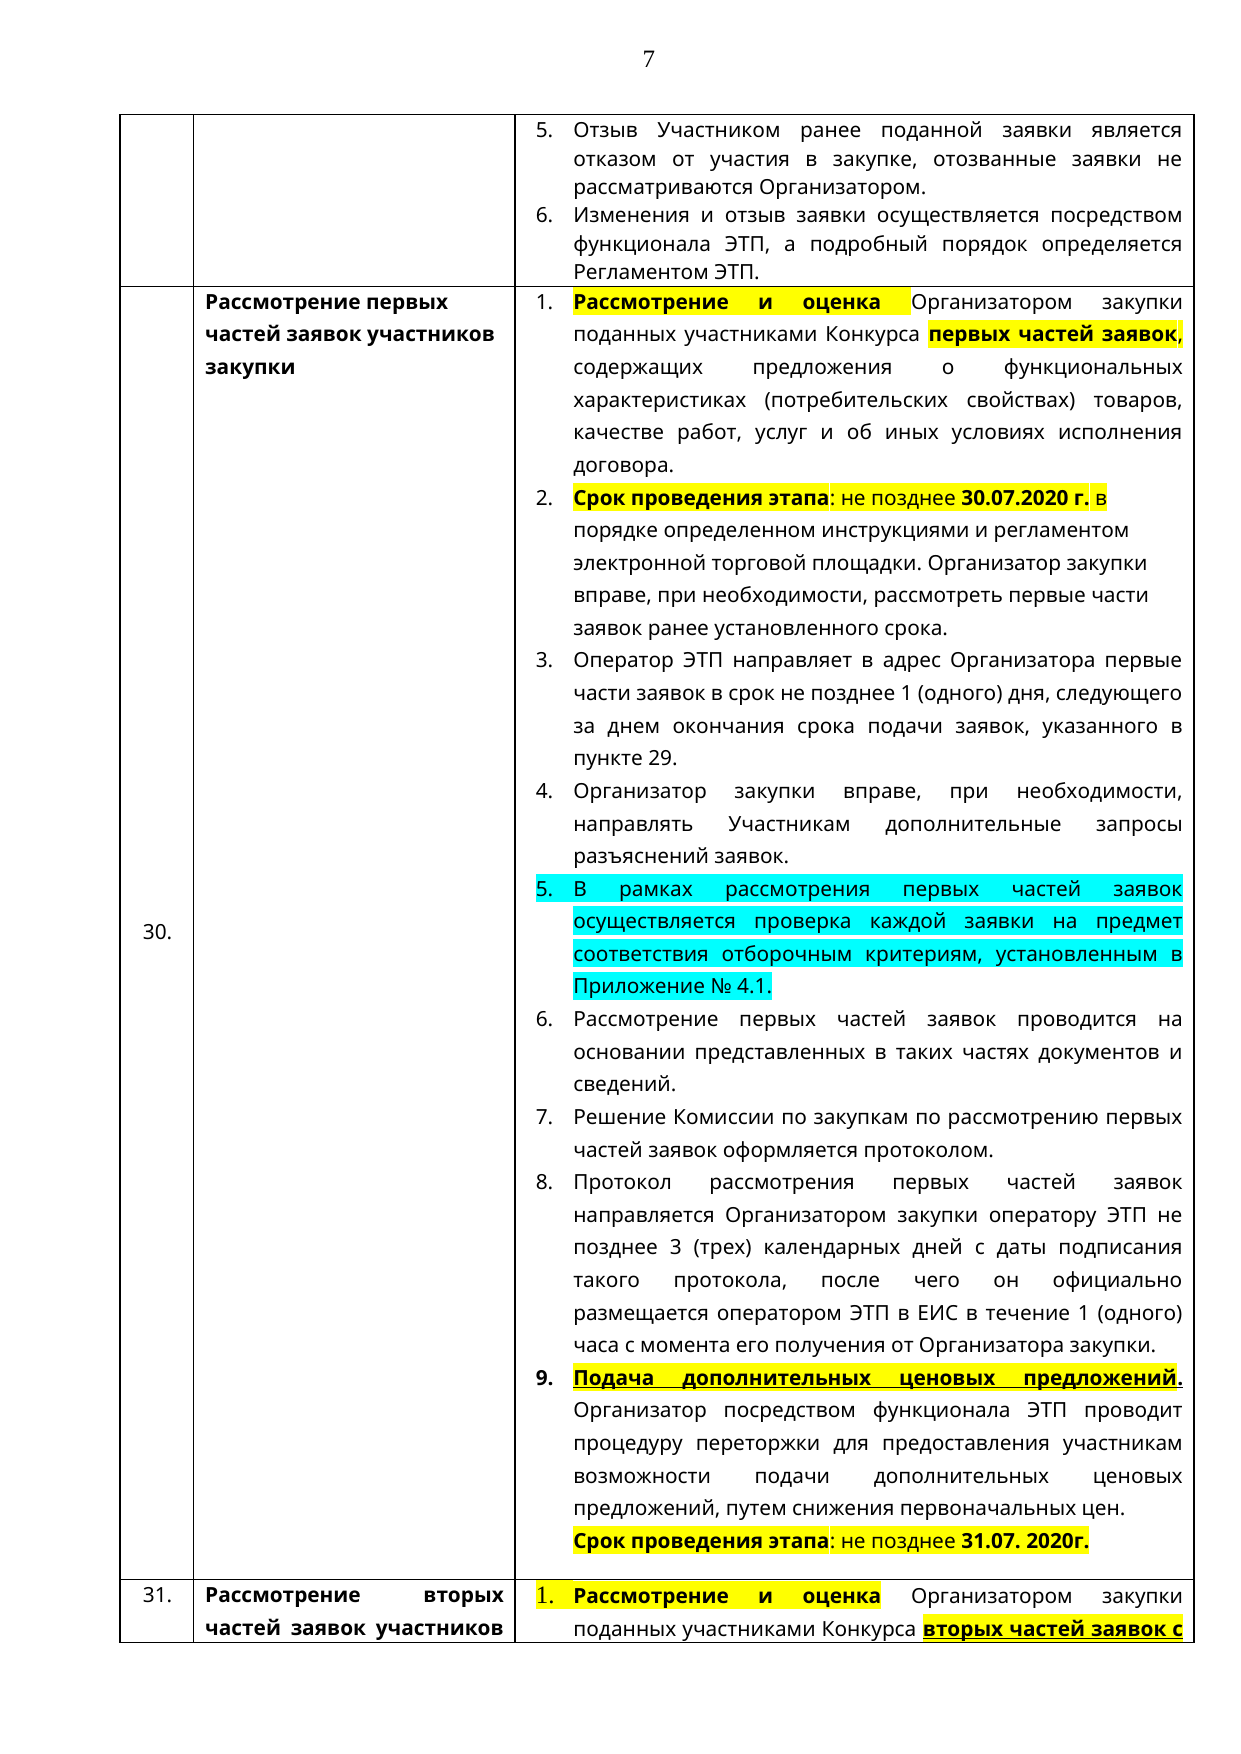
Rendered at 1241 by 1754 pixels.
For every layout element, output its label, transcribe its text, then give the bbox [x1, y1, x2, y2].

table_cell [121, 1580, 193, 1642]
table_cell Рассмотрение первых частей заявок участников закупки [194, 287, 514, 1579]
table_cell Рассмотрение и оценка Организатором закупки поданных участниками Конкурса первых частей заявок, содержащих предложения о функциональных характеристиках (потребительских свойствах) товаров, качестве работ, услуг и об иных условиях исполнения договора. Срок проведения этапа: не позднее 30.07.2020 г. в порядке определенном инструкциями и регламентом электронной торговой площадки. Организатор закупки вправе, при необходимости, рассмотреть первые части заявок ранее установленного срока. Оператор ЭТП направляет в адрес Организатора первые части заявок в срок не позднее 1 (одного) дня, следующего за днем окончания срока подачи заявок, указанного в пункте 29. Организатор закупки вправе, при необходимости, направлять Участникам дополнительные запросы разъяснений заявок. В рамках рассмотрения первых частей заявок осуществляется проверка каждой заявки на предмет соответствия отборочным критериям, установленным в Приложение № 4.1. Рассмотрение первых частей заявок проводится на основании представленных в таких частях документов и сведений. Решение Комиссии по закупкам по рассмотрению первых частей заявок оформляется протоколом. Протокол рассмотрения первых частей заявок направляется Организатором закупки оператору ЭТП не позднее 3 (трех) календарных дней с даты подписания такого протокола, после чего он официально размещается оператором ЭТП в ЕИС в течение 1 (одного) часа с момента его получения от Организатора закупки. Подача дополнительных ценовых предложений. Организатор посредством функционала ЭТП проводит процедуру переторжки для предоставления участникам возможности подачи дополнительных ценовых предложений, путем снижения первоначальных цен. Срок проведения этапа: не позднее 31.07. 2020г. [516, 287, 1193, 1579]
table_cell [194, 1580, 514, 1642]
table_cell [121, 287, 193, 1579]
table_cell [194, 115, 514, 286]
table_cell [516, 115, 1193, 286]
table_cell [121, 115, 193, 286]
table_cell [516, 1580, 1193, 1642]
